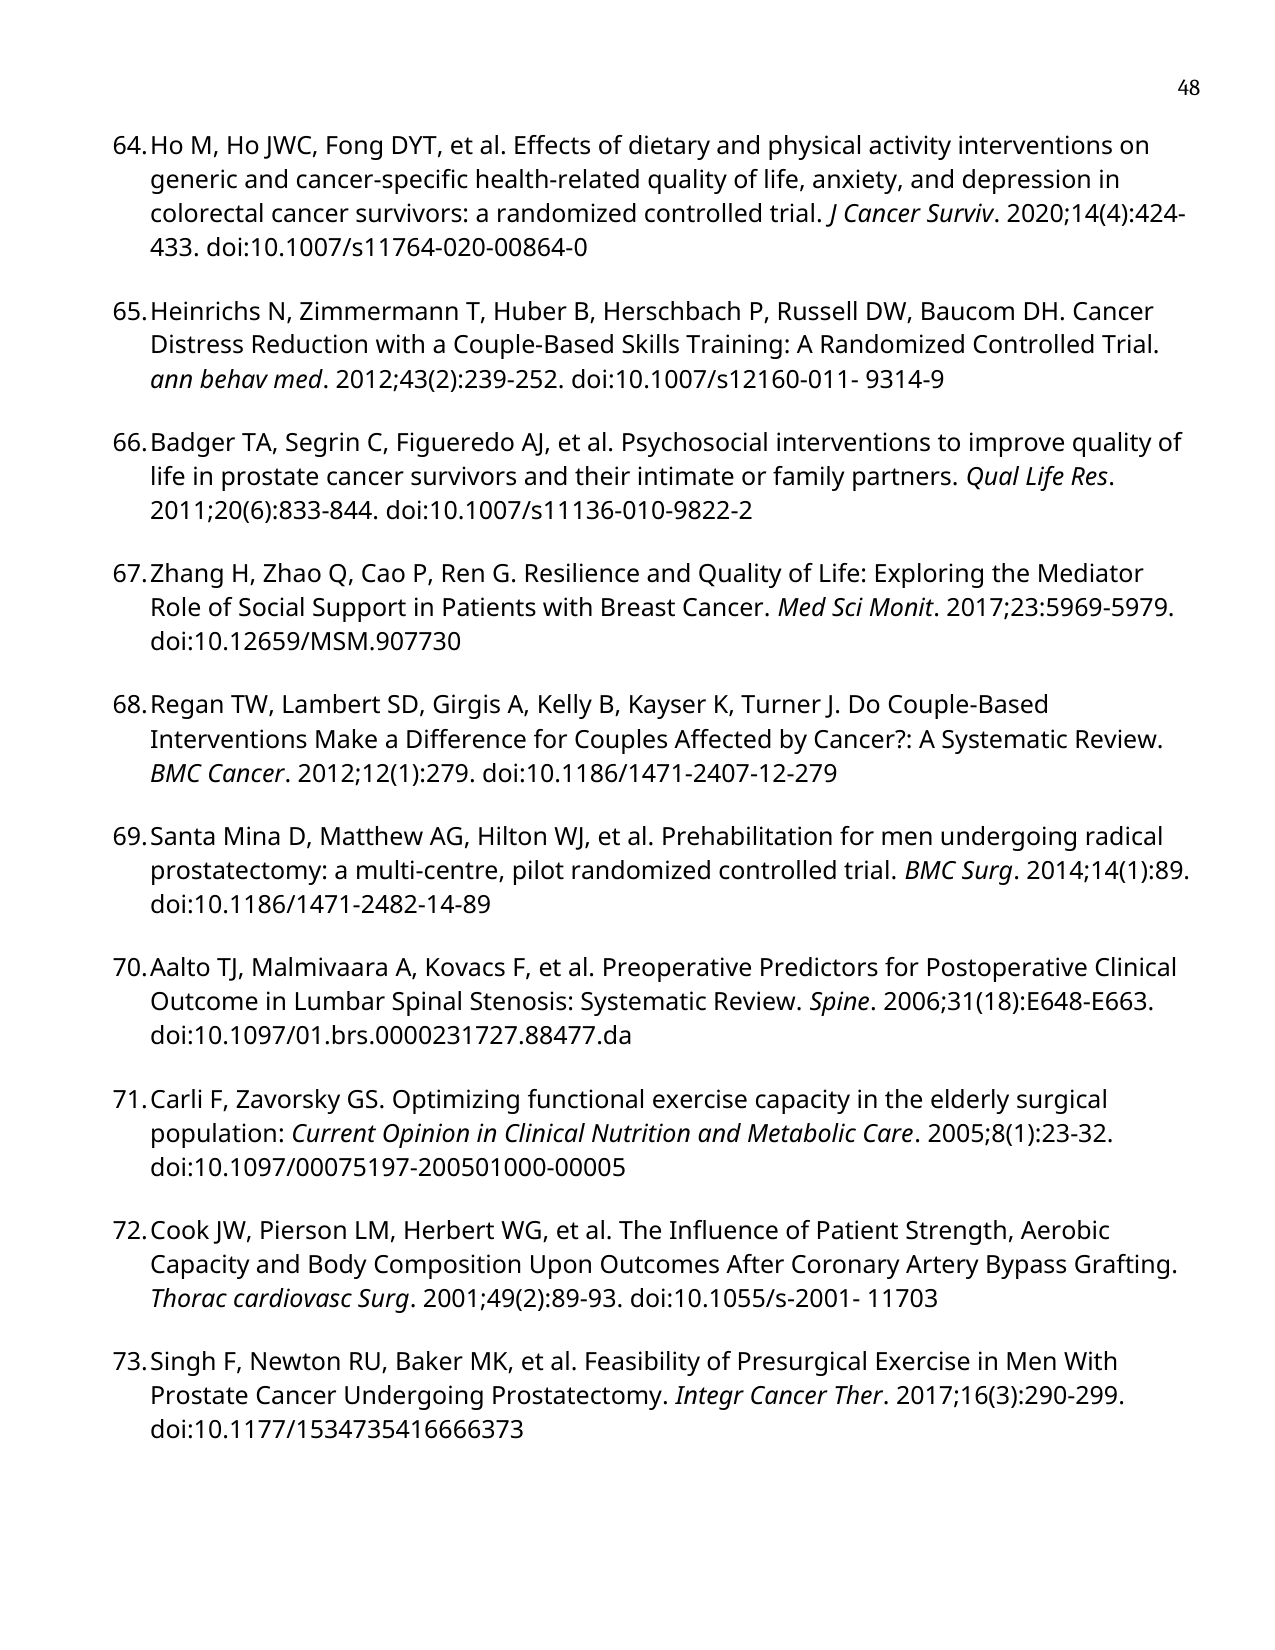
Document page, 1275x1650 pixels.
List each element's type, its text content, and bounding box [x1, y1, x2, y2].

list Aalto TJ, Malmivaara A, Kovacs F, et al. Preoperative Predictors for Postoperative Clinical Outcome in Lumbar Spinal Stenosis: Systematic Review. Spine. 2006;31(18):E648-E663. doi:10.1097/01.brs.0000231727.88477.da [112, 950, 1200, 1052]
list Carli F, Zavorsky GS. Optimizing functional exercise capacity in the elderly surgical population: Current Opinion in Clinical Nutrition and Metabolic Care. 2005;8(1):23-32. doi:10.1097/00075197-200501000-00005 [112, 1081, 1200, 1183]
list Zhang H, Zhao Q, Cao P, Ren G. Resilience and Quality of Life: Exploring the Mediator Role of Social Support in Patients with Breast Cancer. Med Sci Monit. 2017;23:5969-5979. doi:10.12659/MSM.907730 [112, 556, 1200, 658]
list Badger TA, Segrin C, Figueredo AJ, et al. Psychosocial interventions to improve quality of life in prostate cancer survivors and their intimate or family partners. Qual Life Res. 2011;20(6):833-844. doi:10.1007/s11136-010-9822-2 [112, 424, 1200, 527]
list Ho M, Ho JWC, Fong DYT, et al. Effects of dietary and physical activity interventions on generic and cancer-specific health-related quality of life, anxiety, and depression in colorectal cancer survivors: a randomized controlled trial. J Cancer Surviv. 2020;14(4):424-433. doi:10.1007/s11764-020-00864-0 [112, 128, 1200, 264]
list Santa Mina D, Matthew AG, Hilton WJ, et al. Prehabilitation for men undergoing radical prostatectomy: a multi-centre, pilot randomized controlled trial. BMC Surg. 2014;14(1):89. doi:10.1186/1471-2482-14-89 [112, 818, 1200, 921]
list Regan TW, Lambert SD, Girgis A, Kelly B, Kayser K, Turner J. Do Couple-Based Interventions Make a Difference for Couples Affected by Cancer?: A Systematic Review. BMC Cancer. 2012;12(1):279. doi:10.1186/1471-2407-12-279 [112, 687, 1200, 789]
list Singh F, Newton RU, Baker MK, et al. Feasibility of Presurgical Exercise in Men With Prostate Cancer Undergoing Prostatectomy. Integr Cancer Ther. 2017;16(3):290-299. doi:10.1177/1534735416666373 [112, 1344, 1200, 1446]
list Heinrichs N, Zimmermann T, Huber B, Herschbach P, Russell DW, Baucom DH. Cancer Distress Reduction with a Couple-Based Skills Training: A Randomized Controlled Trial. ann behav med. 2012;43(2):239-252. doi:10.1007/s12160-011- 9314-9 [112, 293, 1200, 395]
list Cook JW, Pierson LM, Herbert WG, et al. The Influence of Patient Strength, Aerobic Capacity and Body Composition Upon Outcomes After Coronary Artery Bypass Grafting. Thorac cardiovasc Surg. 2001;49(2):89-93. doi:10.1055/s-2001- 11703 [112, 1213, 1200, 1315]
